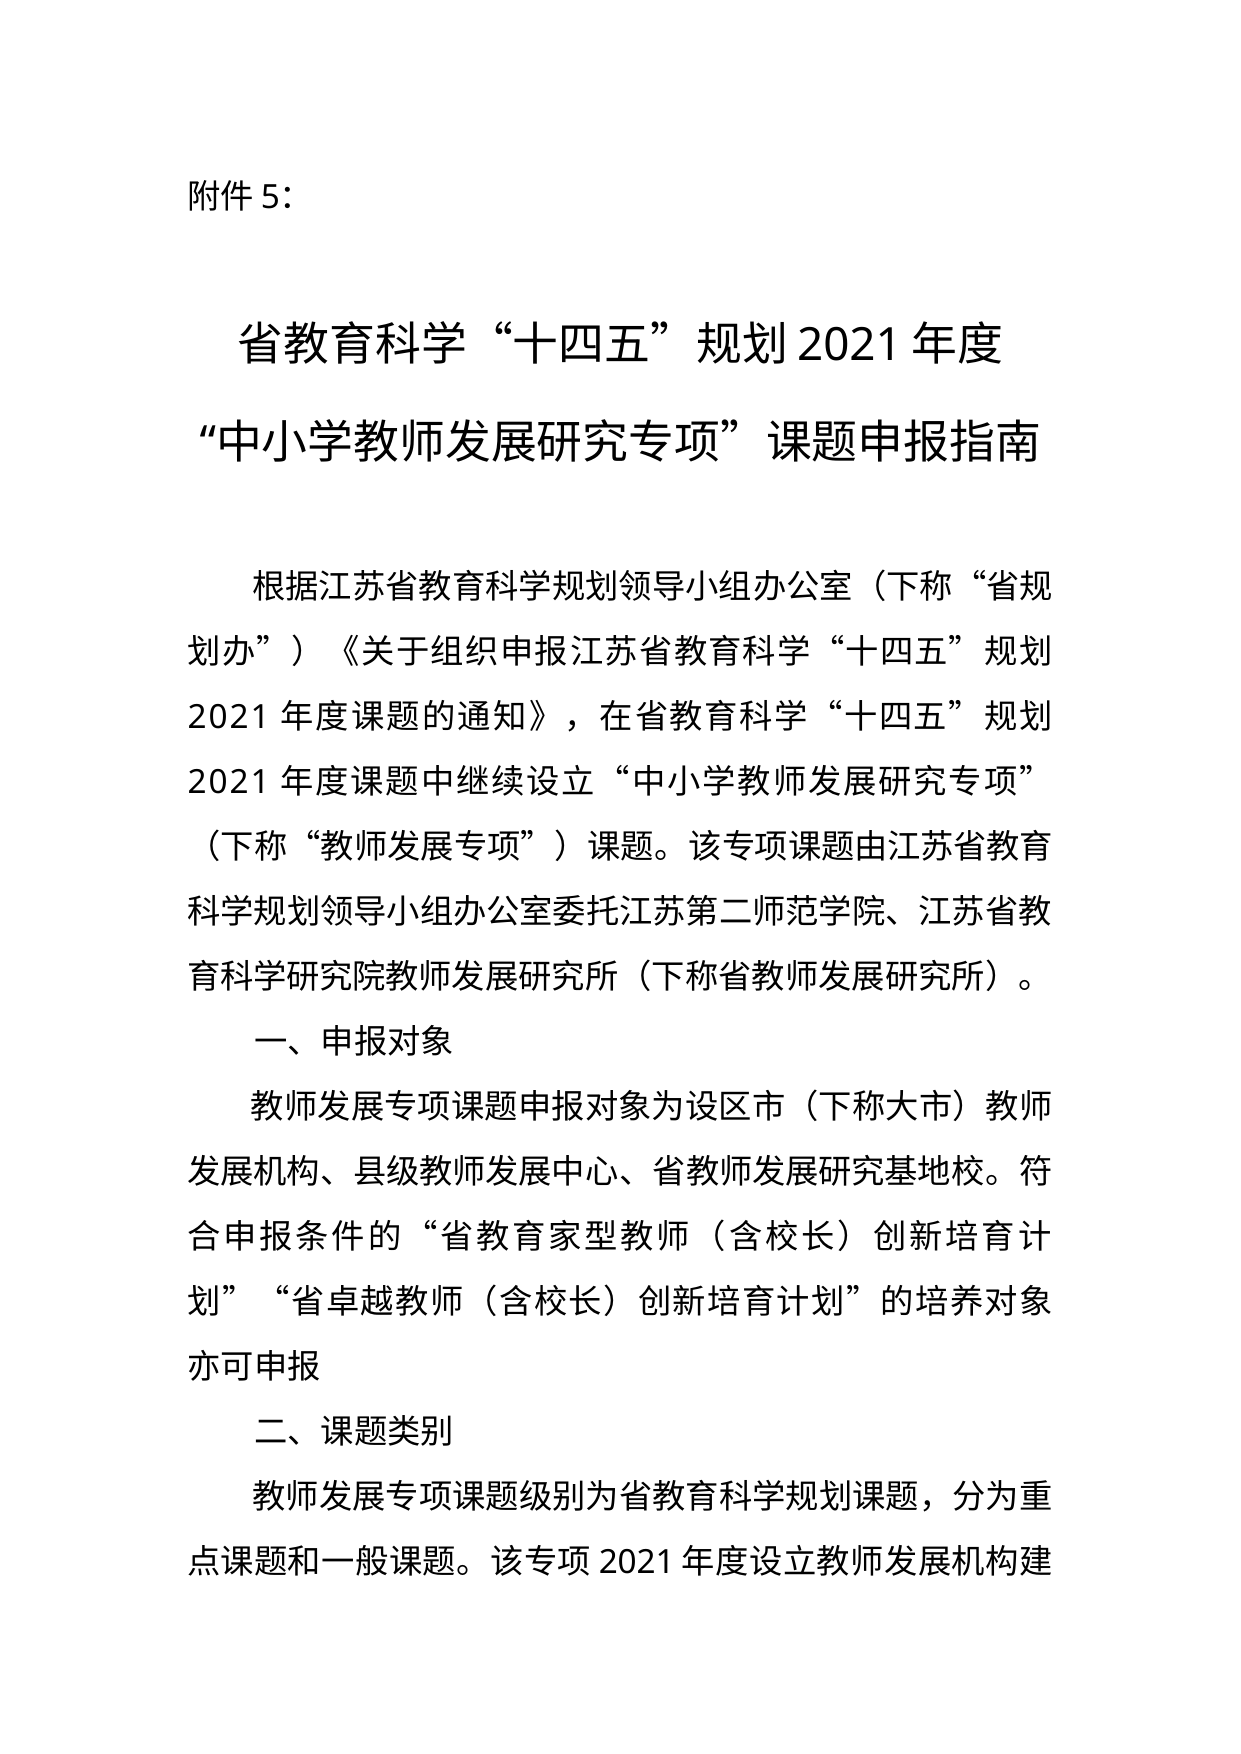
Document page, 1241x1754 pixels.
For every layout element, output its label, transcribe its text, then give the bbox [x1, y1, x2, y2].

text 二、课题类别 [187, 1397, 1053, 1462]
text 省教育科学“十四五”规划2021年度 [187, 292, 1053, 389]
text 根据江苏省教育科学规划领导小组办公室（下称“省规划办”）《关于组织申报江苏省教育科学“十四五”规划2021年度课题的通知》，在省教育科学“十四五”规划2021年度课题中继续设立“中小学教师发展研究专项”（下称“教师发展专项”）课题。该专项课题由江苏省教育科学规划领导小组办公室委托江苏第二师范学院、江苏省教育科学研究院教师发展研究所（下称省教师发展研究所）。 [187, 552, 1053, 1007]
text 教师发展专项课题申报对象为设区市（下称大市）教师发展机构、县级教师发展中心、省教师发展研究基地校。符合申报条件的“省教育家型教师（含校长）创新培育计划”“省卓越教师（含校长）创新培育计划”的培养对象亦可申报 [187, 1072, 1053, 1397]
text “中小学教师发展研究专项”课题申报指南 [187, 389, 1053, 487]
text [187, 1462, 1053, 1592]
text 附件5： [187, 162, 1053, 227]
text 一、申报对象 [187, 1007, 1053, 1072]
